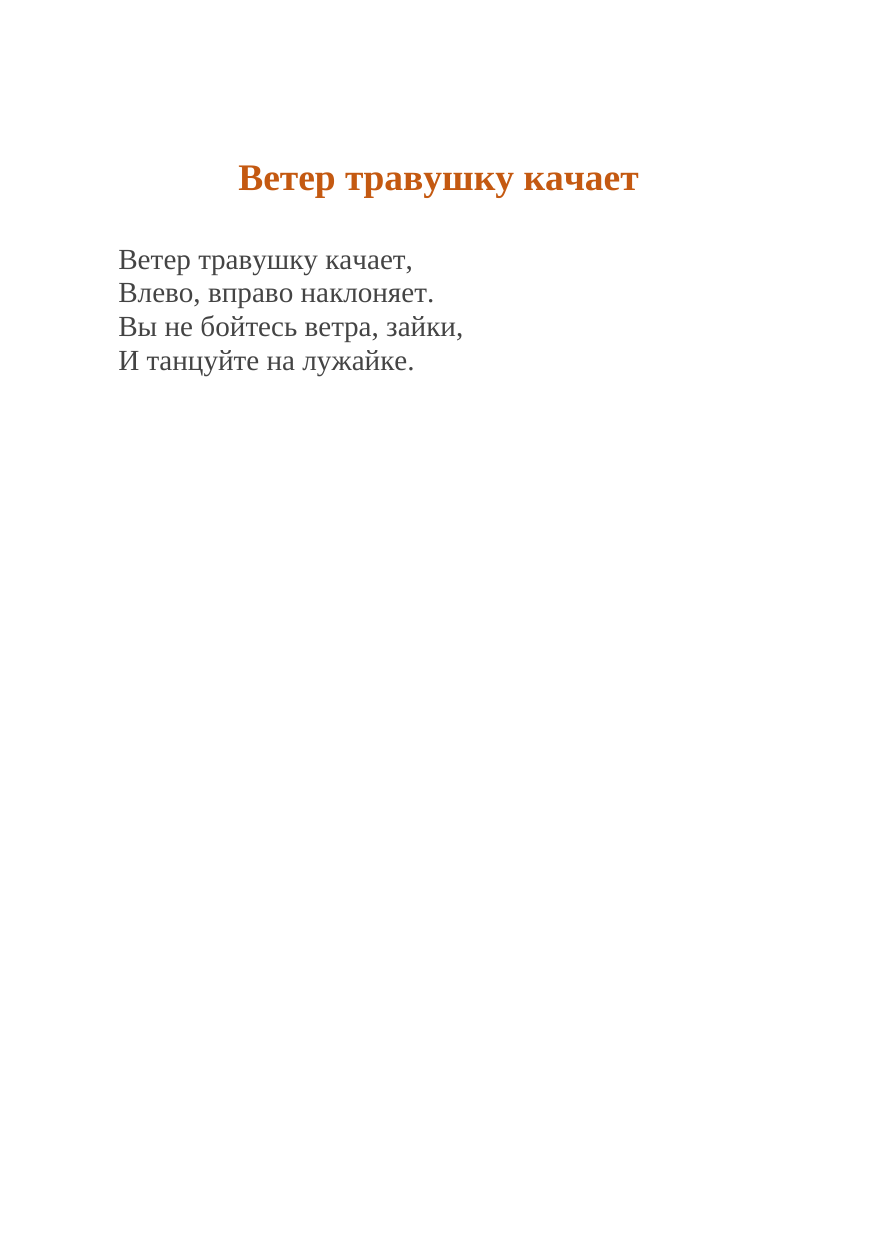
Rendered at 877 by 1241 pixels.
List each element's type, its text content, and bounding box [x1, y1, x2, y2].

text Ветер травушку качает, Влево, вправо наклоняет. Вы не бойтесь ветра, зайки, И танцуйте на лужайке. [118, 199, 759, 376]
text Ветер травушку качает [118, 122, 759, 199]
